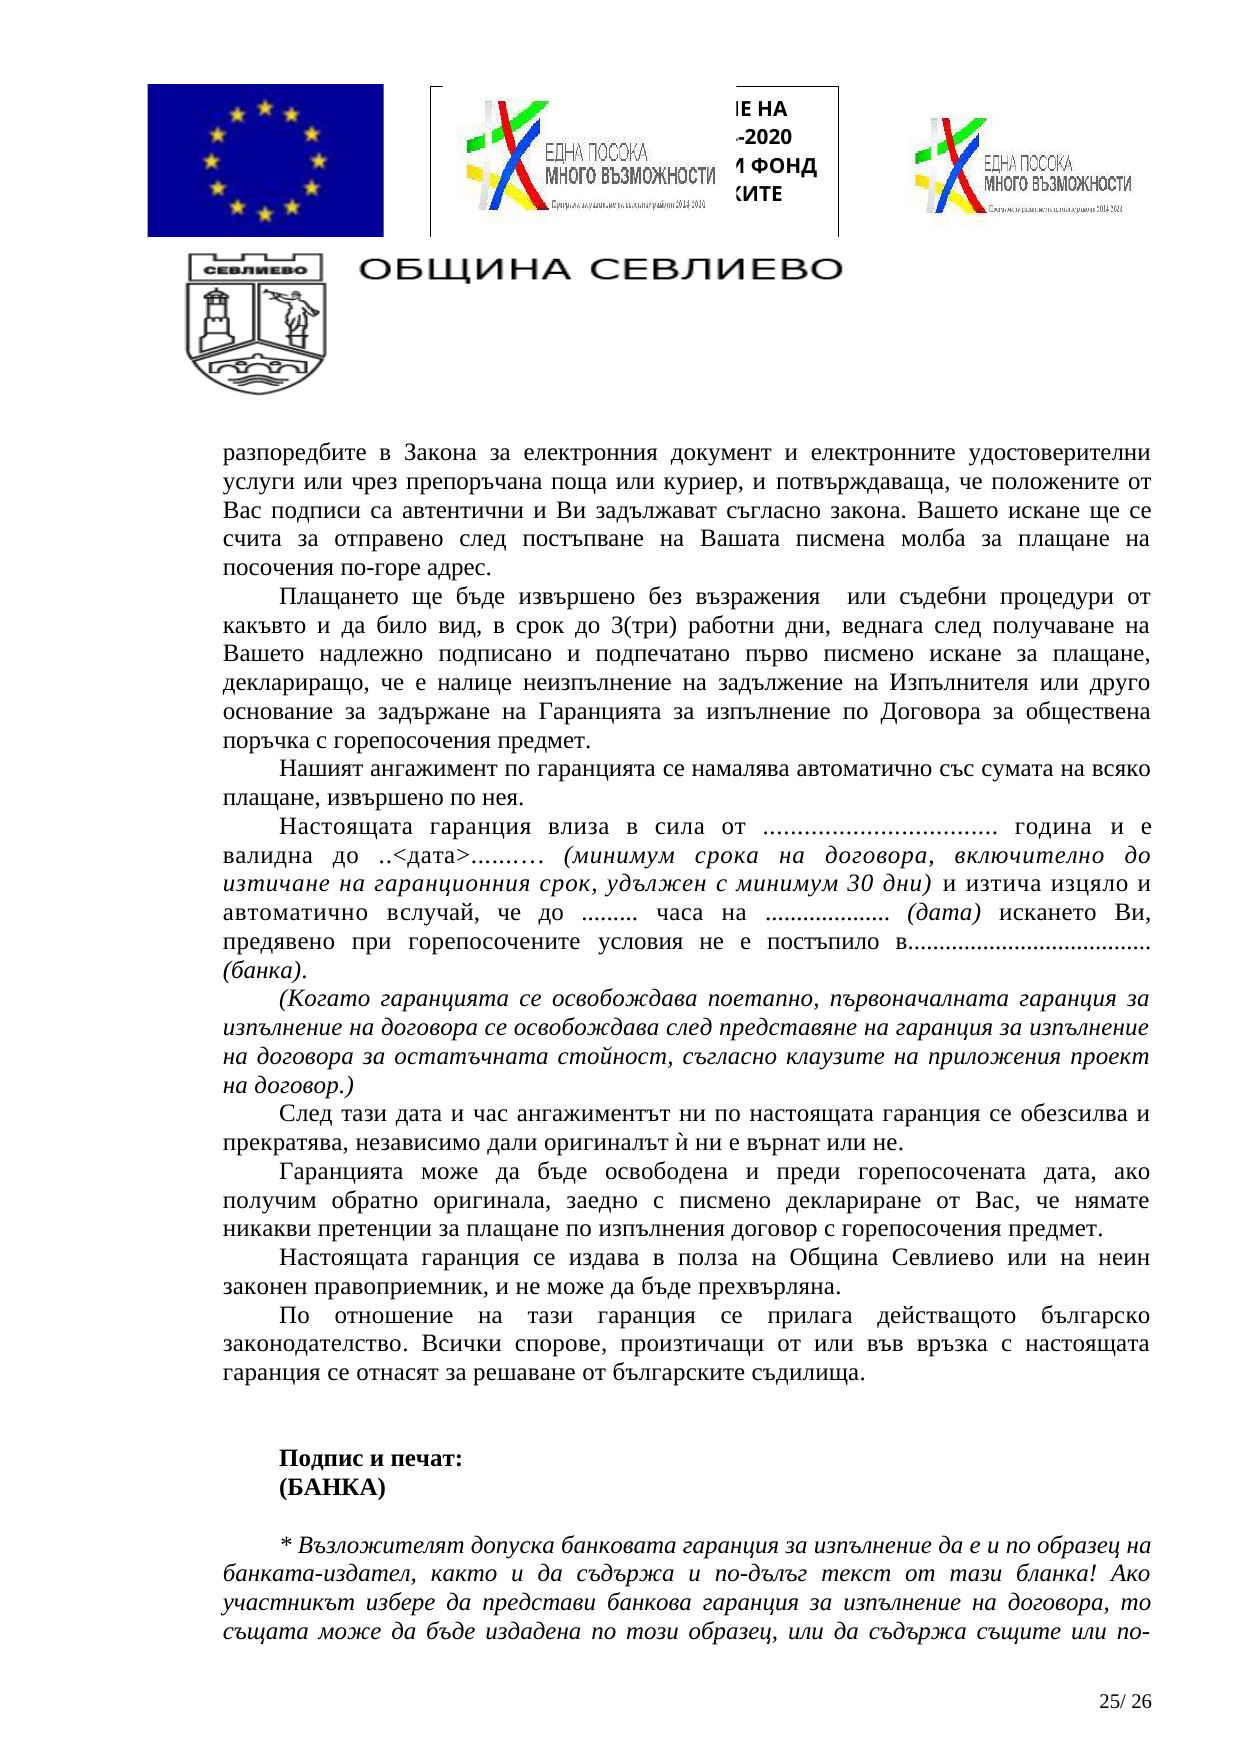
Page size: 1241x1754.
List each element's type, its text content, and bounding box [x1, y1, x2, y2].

text (Когато гаранцията се освобождава поетапно, първоначалната гаранция за изпълнение на договора се освобождава след представяне на гаранция за изпълнение на договора за остатъчната стойност, съгласно клаузите на приложения проект на договор.) [223, 983, 1152, 1098]
text След тази дата и час ангажиментът ни по настоящата гаранция се обезсилва и прекратява, независимо дали оригиналът ѝ ни е върнат или не. [223, 1098, 1152, 1156]
text Подпис и печат: [223, 1443, 1152, 1472]
text По отношение на тази гаранция се прилага действащото българско законодателство. Всички спорове, произтичащи от или във връзка с настоящата гаранция се отнасят за решаване от българските съдилища. [223, 1300, 1152, 1386]
text (БАНКА) [223, 1472, 1152, 1501]
text Гаранцията може да бъде освободена и преди горепосочената дата, ако получим обратно оригинала, заедно с писмено деклариране от Вас, че нямате никакви претенции за плащане по изпълнения договор с горепосочения предмет. [223, 1156, 1152, 1242]
picture [147, 237, 851, 398]
text Настоящата гаранция се издава в полза на Община Севлиево или на неин законен правоприемник, и не може да бъде прехвърляна. [223, 1242, 1152, 1300]
text Нашият ангажимент по гаранцията се намалява автоматично със сумата на всяко плащане, извършено по нея. [223, 753, 1152, 811]
text Настоящата гаранция влиза в сила от .................................. година и е валидна до ..<дата>.......… (минимум срока на договора, включително до изтичане на гаранционния срок, удължен с минимум 30 дни) и изтича изцяло и автоматично вслучай, че до ......... часа на .................... (дата) искането Ви, предявено при горепосочените условия не е постъпило в....................................... (банка). [223, 811, 1152, 983]
text Плащането ще бъде извършено без възражения или съдебни процедури от какъвто и да било вид, в срок до 3(три) работни дни, веднага след получаване на Вашето надлежно подписано и подпечатано първо писмено искане за плащане, деклариращо, че е налице неизпълнение на задължение на Изпълнителя или друго основание за задържане на Гаранцията за изпълнение по Договора за обществена поръчка с горепосочения предмет. [223, 581, 1152, 753]
